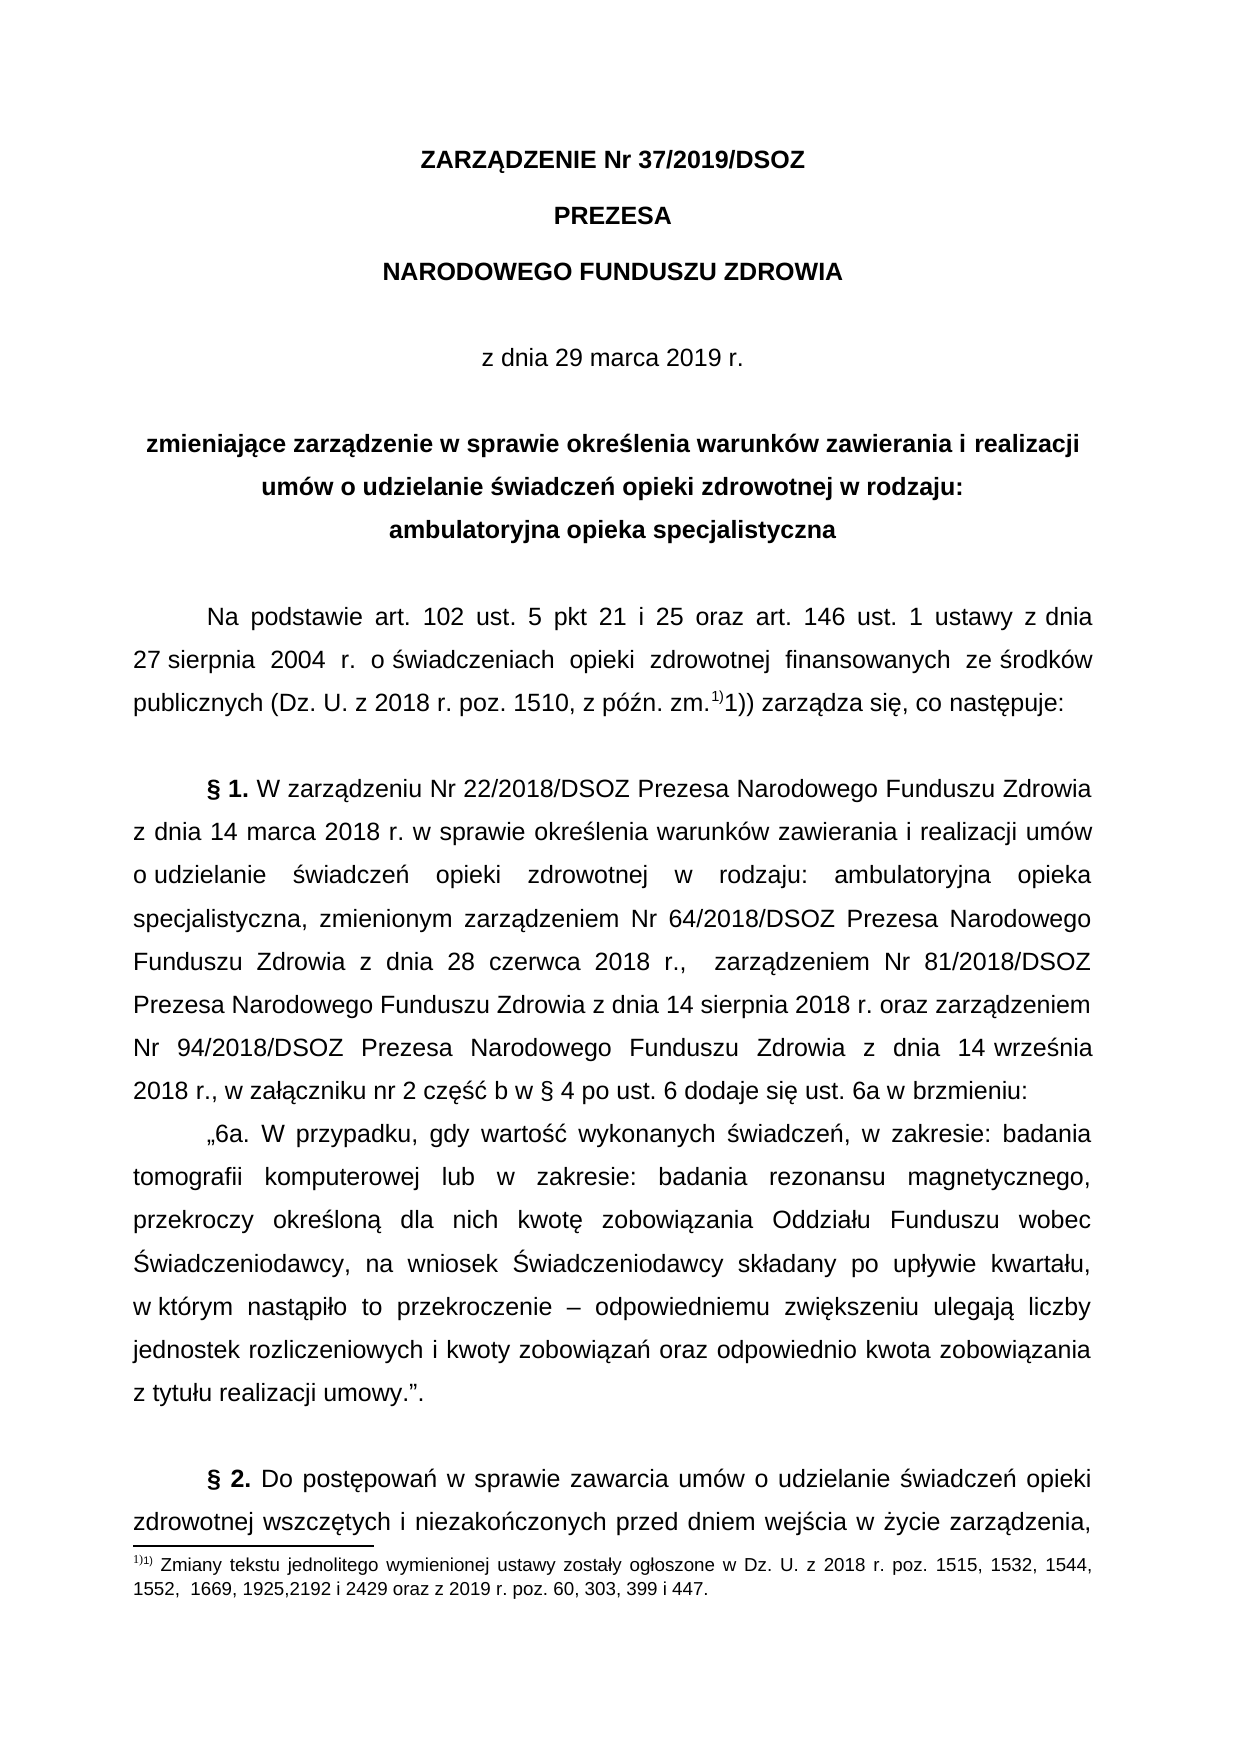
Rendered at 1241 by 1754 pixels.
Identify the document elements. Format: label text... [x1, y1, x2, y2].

text zmieniające zarządzenie w sprawie określenia warunków zawierania i realizacji umów o udzielanie świadczeń opieki zdrowotnej w rodzaju: [133, 429, 1092, 501]
text ambulatoryjna opieka specjalistyczna [133, 515, 1092, 544]
text „6a. W przypadku, gdy wartość wykonanych świadczeń, w zakresie: badania tomografii komputerowej lub w zakresie: badania rezonansu magnetycznego, przekroczy określoną dla nich kwotę zobowiązania Oddziału Funduszu wobec Świadczeniodawcy, na wniosek Świadczeniodawcy składany po upływie kwartału, w którym nastąpiło to przekroczenie – odpowiedniemu zwiększeniu ulegają liczby jednostek rozliczeniowych i kwoty zobowiązań oraz odpowiednio kwota zobowiązania z tytułu realizacji umowy.”. [133, 1119, 1092, 1407]
text PREZESA [133, 201, 1092, 230]
text § 1. W zarządzeniu Nr 22/2018/DSOZ Prezesa Narodowego Funduszu Zdrowia z dnia 14 marca 2018 r. w sprawie określenia warunków zawierania i realizacji umów o udzielanie świadczeń opieki zdrowotnej w rodzaju: ambulatoryjna opieka specjalistyczna, zmienionym zarządzeniem Nr 64/2018/DSOZ Prezesa Narodowego Funduszu Zdrowia z dnia 28 czerwca 2018 r., zarządzeniem Nr 81/2018/DSOZ Prezesa Narodowego Funduszu Zdrowia z dnia 14 sierpnia 2018 r. oraz zarządzeniem Nr 94/2018/DSOZ Prezesa Narodowego Funduszu Zdrowia z dnia 14 września 2018 r., w załączniku nr 2 część b w § 4 po ust. 6 dodaje się ust. 6a w brzmieniu: [133, 774, 1092, 1105]
text NARODOWEGO FUNDUSZU ZDROWIA [133, 257, 1092, 285]
text ZARZĄDZENIE Nr 37/2019/DSOZ [133, 145, 1092, 174]
text z dnia 29 marca 2019 r. [133, 343, 1092, 372]
text Na podstawie art. 102 ust. 5 pkt 21 i 25 oraz art. 146 ust. 1 ustawy z dnia 27 sierpnia 2004 r. o świadczeniach opieki zdrowotnej finansowanych ze środków publicznych (Dz. U. z 2018 r. poz. 1510, z późn. zm.1)) zarządza się, co następuje: [133, 602, 1092, 717]
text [133, 1464, 1092, 1536]
